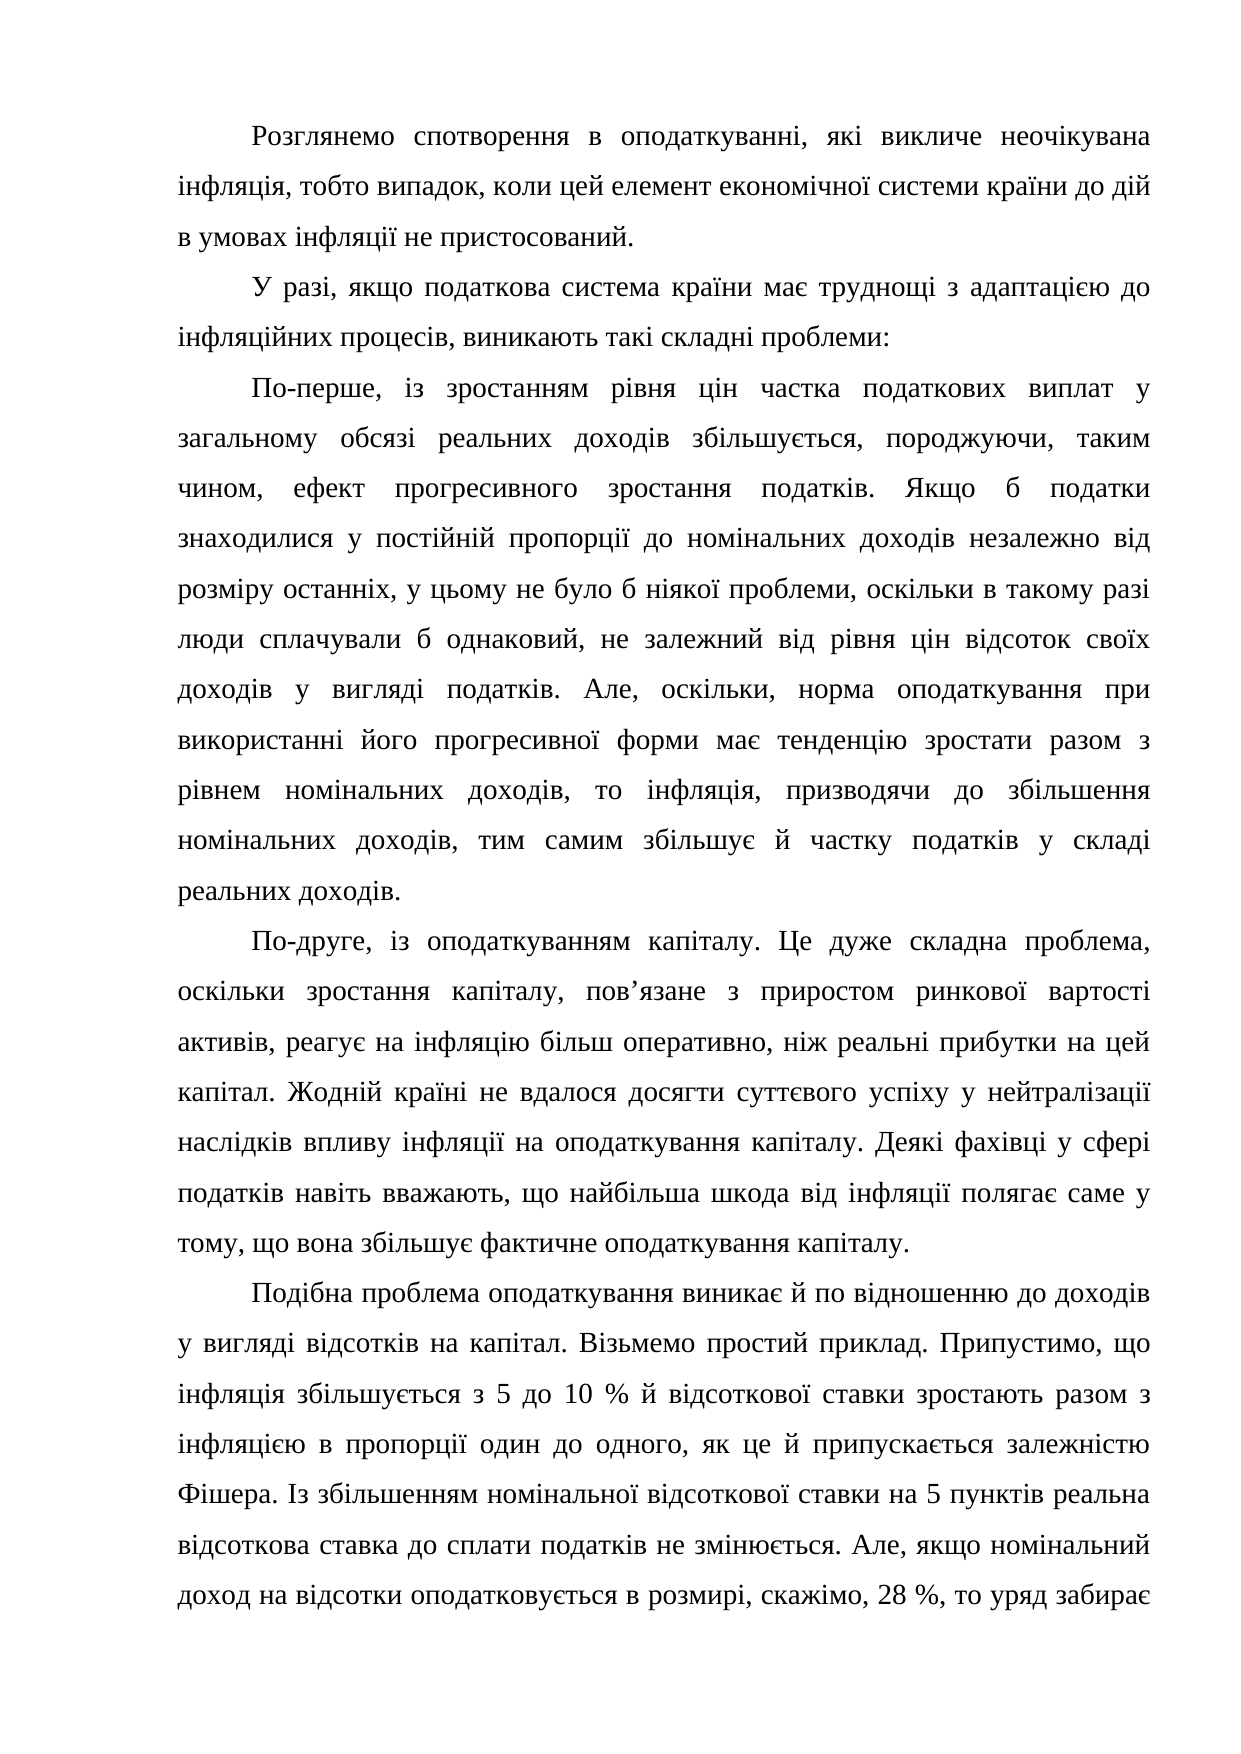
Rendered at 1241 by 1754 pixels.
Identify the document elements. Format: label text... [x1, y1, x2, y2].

text По-друге, із оподаткуванням капіталу. Це дуже складна проблема, оскільки зростання капіталу, пов’язане з приростом ринкової вартості активів, реагує на інфляцію більш оперативно, ніж реальні прибутки на цей капітал. Жодній країні не вдалося досягти суттєвого успіху у нейтралізації наслідків впливу інфляції на оподаткування капіталу. Деякі фахівці у сфері податків навіть вважають, що найбільша шкода від інфляції полягає саме у тому, що вона збільшує фактичне оподаткування капіталу. [177, 923, 1152, 1258]
text У разі, якщо податкова система країни має труднощі з адаптацією до інфляційних процесів, виникають такі складні проблеми: [177, 269, 1152, 353]
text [177, 1275, 1152, 1611]
text По-перше, із зростанням рівня цін частка податкових виплат у загальному обсязі реальних доходів збільшується, породжуючи, таким чином, ефект прогресивного зростання податків. Якщо б податки знаходилися у постійній пропорції до номінальних доходів незалежно від розміру останніх, у цьому не було б ніякої проблеми, оскільки в такому разі люди сплачували б однаковий, не залежний від рівня цін відсоток своїх доходів у вигляді податків. Але, оскільки, норма оподаткування при використанні його прогресивної форми має тенденцію зростати разом з рівнем номінальних доходів, то інфляція, призводячи до збільшення номінальних доходів, тим самим збільшує й частку податків у складі реальних доходів. [177, 370, 1152, 906]
text Розглянемо спотворення в оподаткуванні, які викличе неочікувана інфляція, тобто випадок, коли цей елемент економічної системи країни до дій в умовах інфляції не пристосований. [177, 118, 1152, 252]
